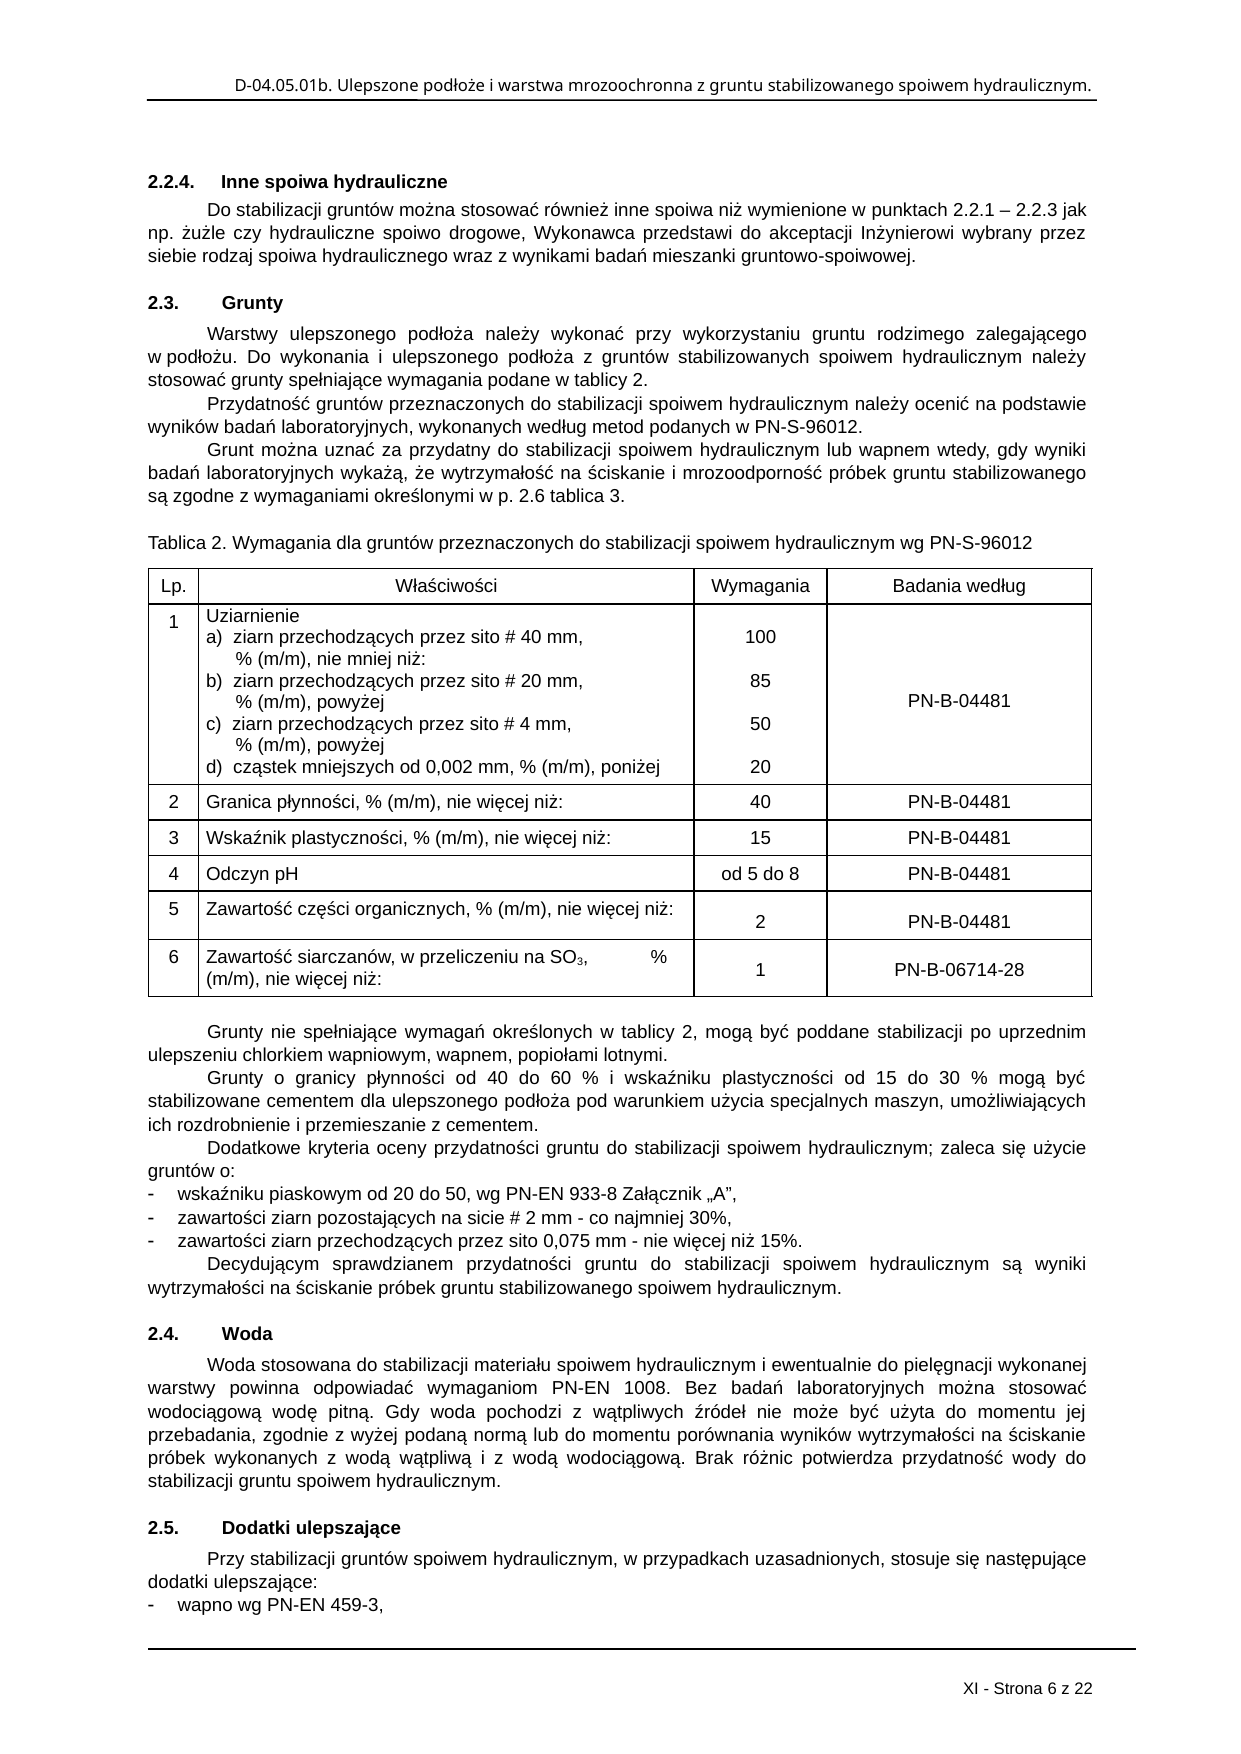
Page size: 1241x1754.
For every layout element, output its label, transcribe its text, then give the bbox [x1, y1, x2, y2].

table_cell 100 85 50 20 [695, 605, 826, 783]
table_cell Granica płynności, % (m/m), nie więcej niż: [199, 785, 693, 819]
text Przydatność gruntów przeznaczonych do stabilizacji spoiwem hydraulicznym należy ocenić na podstawie wyników badań laboratoryjnych, wykonanych według metod podanych w PN-S-96012. [148, 392, 1087, 437]
table_cell Uziarnienie a) ziarn przechodzących przez sito # , % (m/m), nie mniej niż: b) ziarn przechodzących przez sito # , % (m/m), powyżej c) ziarn przechodzących przez sito # , % (m/m), powyżej d) cząstek mniejszych od , % (m/m), poniżej [199, 605, 693, 783]
table_cell 1 [149, 605, 198, 783]
table_cell 4 [149, 856, 198, 890]
text Grunt można uznać za przydatny do stabilizacji spoiwem hydraulicznym lub wapnem wtedy, gdy wyniki badań laboratoryjnych wykażą, że wytrzymałość na ściskanie i mrozoodporność próbek gruntu stabilizowanego są zgodne z wymaganiami określonymi w p. 2.6 tablica 3. [148, 439, 1087, 507]
table_header Lp. [149, 569, 198, 603]
list Woda [148, 1323, 1092, 1344]
text Tablica 2. Wymagania dla gruntów przeznaczonych do stabilizacji spoiwem hydraulicznym wg PN-S-96012 [148, 532, 1092, 553]
text Grunty nie spełniające wymagań określonych w tablicy 2, mogą być poddane stabilizacji po uprzednim ulepszeniu chlorkiem wapniowym, wapnem, popiołami lotnymi. [148, 1020, 1087, 1065]
text Przy stabilizacji gruntów spoiwem hydraulicznym, w przypadkach uzasadnionych, stosuje się następujące dodatki ulepszające: [148, 1548, 1087, 1592]
table_cell Wskaźnik plastyczności, % (m/m), nie więcej niż: [199, 821, 693, 855]
text Woda stosowana do stabilizacji materiału spoiwem hydraulicznym i ewentualnie do pielęgnacji wykonanej warstwy powinna odpowiadać wymaganiom PN-EN 1008. Bez badań laboratoryjnych można stosować wodociągową wodę pitną. Gdy woda pochodzi z wątpliwych źródeł nie może być użyta do momentu jej przebadania, zgodnie z wyżej podaną normą lub do momentu porównania wyników wytrzymałości na ściskanie próbek wykonanych z wodą wątpliwą i z wodą wodociągową. Brak różnic potwierdza przydatność wody do stabilizacji gruntu spoiwem hydraulicznym. [148, 1354, 1087, 1492]
table_cell 2 [695, 892, 826, 938]
list Grunty [148, 292, 1092, 313]
table_header Właściwości [199, 569, 693, 603]
table_header Wymagania [695, 569, 826, 603]
table_cell 3 [149, 821, 198, 855]
text Do stabilizacji gruntów można stosować również inne spoiwa niż wymienione w punktach 2.2.1 – 2.2.3 jak np. żużle czy hydrauliczne spoiwo drogowe, Wykonawca przedstawi do akceptacji Inżynierowi wybrany przez siebie rodzaj spoiwa hydraulicznego wraz z wynikami badań mieszanki gruntowo-spoiwowej. [148, 199, 1087, 267]
table_cell Zawartość siarczanów, w przeliczeniu na SO3, % (m/m), nie więcej niż: [199, 940, 693, 996]
list Dodatki ulepszające [148, 1517, 1092, 1538]
text Decydującym sprawdzianem przydatności gruntu do stabilizacji spoiwem hydraulicznym są wyniki wytrzymałości na ściskanie próbek gruntu stabilizowanego spoiwem hydraulicznym. [148, 1253, 1087, 1298]
list wskaźniku piaskowym od 20 do 50, wg PN-EN 933-8 Załącznik „A”, [148, 1183, 1092, 1205]
table_header Badania według [828, 569, 1091, 603]
list zawartości ziarn pozostających na sicie # 2 mm - co najmniej 30%, [148, 1207, 1092, 1228]
text Warstwy ulepszonego podłoża należy wykonać przy wykorzystaniu gruntu rodzimego zalegającego w podłożu. Do wykonania i ulepszonego podłoża z gruntów stabilizowanych spoiwem hydraulicznym należy stosować grunty spełniające wymagania podane w tablicy 2. [148, 323, 1087, 391]
text Dodatkowe kryteria oceny przydatności gruntu do stabilizacji spoiwem hydraulicznym; zaleca się użycie gruntów o: [148, 1137, 1087, 1181]
table_cell PN-B-04481 [828, 785, 1091, 819]
text Grunty o granicy płynności od 40 do 60 % i wskaźniku plastyczności od 15 do 30 % mogą być stabilizowane cementem dla ulepszonego podłoża pod warunkiem użycia specjalnych maszyn, umożliwiających ich rozdrobnienie i przemieszanie z cementem. [148, 1067, 1087, 1135]
table_cell 15 [695, 821, 826, 855]
table_cell 2 [149, 785, 198, 819]
table_cell PN-B-04481 [828, 892, 1091, 938]
table_cell PN-B-04481 [828, 856, 1091, 890]
text 2.2.4. Inne spoiwa hydrauliczne [148, 171, 1092, 192]
table_cell 40 [695, 785, 826, 819]
table_cell PN-B-04481 [828, 821, 1091, 855]
list wapno wg PN-EN 459-3, [148, 1594, 1092, 1616]
table_cell Odczyn pH [199, 856, 693, 890]
table_cell PN-B-04481 [828, 605, 1091, 783]
table_cell od 5 do 8 [695, 856, 826, 890]
table_cell 1 [695, 940, 826, 996]
list zawartości ziarn przechodzących przez sito 0,075 mm - nie więcej niż 15%. [148, 1230, 1092, 1252]
table_cell 5 [149, 892, 198, 938]
table_cell Zawartość części organicznych, % (m/m), nie więcej niż: [199, 892, 693, 938]
table_cell PN-B-06714-28 [828, 940, 1091, 996]
table_cell 6 [149, 940, 198, 996]
